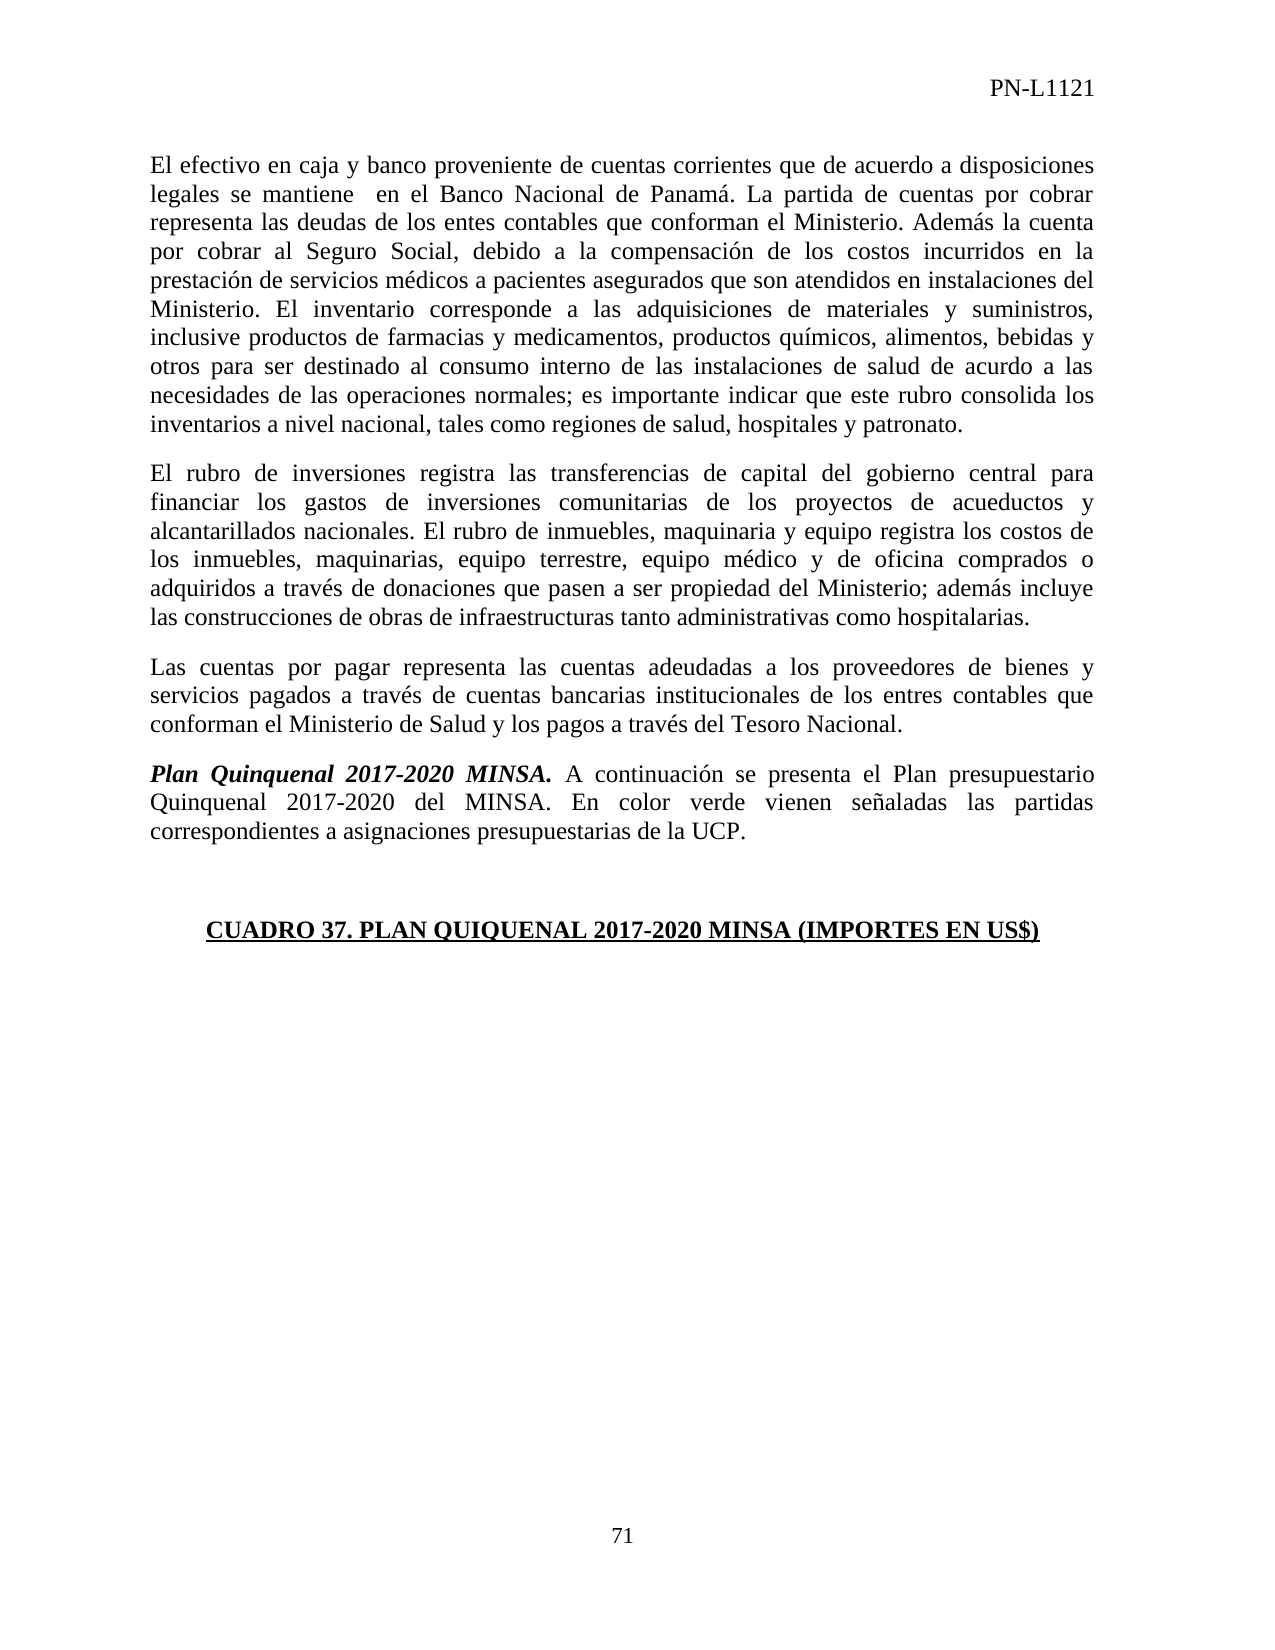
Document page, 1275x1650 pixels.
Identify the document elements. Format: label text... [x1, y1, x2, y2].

text Plan Quinquenal 2017-2020 MINSA. A continuación se presenta el Plan presupuestario Quinquenal 2017-2020 del MINSA. En color verde vienen señaladas las partidas correspondientes a asignaciones presupuestarias de la UCP. [150, 759, 1095, 845]
text Las cuentas por pagar representa las cuentas adeudadas a los proveedores de bienes y servicios pagados a través de cuentas bancarias institucionales de los entres contables que conforman el Ministerio de Salud y los pagos a través del Tesoro Nacional. [150, 652, 1095, 738]
text CUADRO 37. PLAN QUIQUENAL 2017-2020 MINSA (IMPORTES EN US$) [150, 915, 1095, 944]
text El rubro de inversiones registra las transferencias de capital del gobierno central para financiar los gastos de inversiones comunitarias de los proyectos de acueductos y alcantarillados nacionales. El rubro de inmuebles, maquinaria y equipo registra los costos de los inmuebles, maquinarias, equipo terrestre, equipo médico y de oficina comprados o adquiridos a través de donaciones que pasen a ser propiedad del Ministerio; además incluye las construcciones de obras de infraestructuras tanto administrativas como hospitalarias. [150, 458, 1095, 631]
text El efectivo en caja y banco proveniente de cuentas corrientes que de acuerdo a disposiciones legales se mantiene en el Banco Nacional de Panamá. La partida de cuentas por cobrar representa las deudas de los entes contables que conforman el Ministerio. Además la cuenta por cobrar al Seguro Social, debido a la compensación de los costos incurridos en la prestación de servicios médicos a pacientes asegurados que son atendidos en instalaciones del Ministerio. El inventario corresponde a las adquisiciones de materiales y suministros, inclusive productos de farmacias y medicamentos, productos químicos, alimentos, bebidas y otros para ser destinado al consumo interno de las instalaciones de salud de acurdo a las necesidades de las operaciones normales; es importante indicar que este rubro consolida los inventarios a nivel nacional, tales como regiones de salud, hospitales y patronato. [150, 150, 1095, 437]
